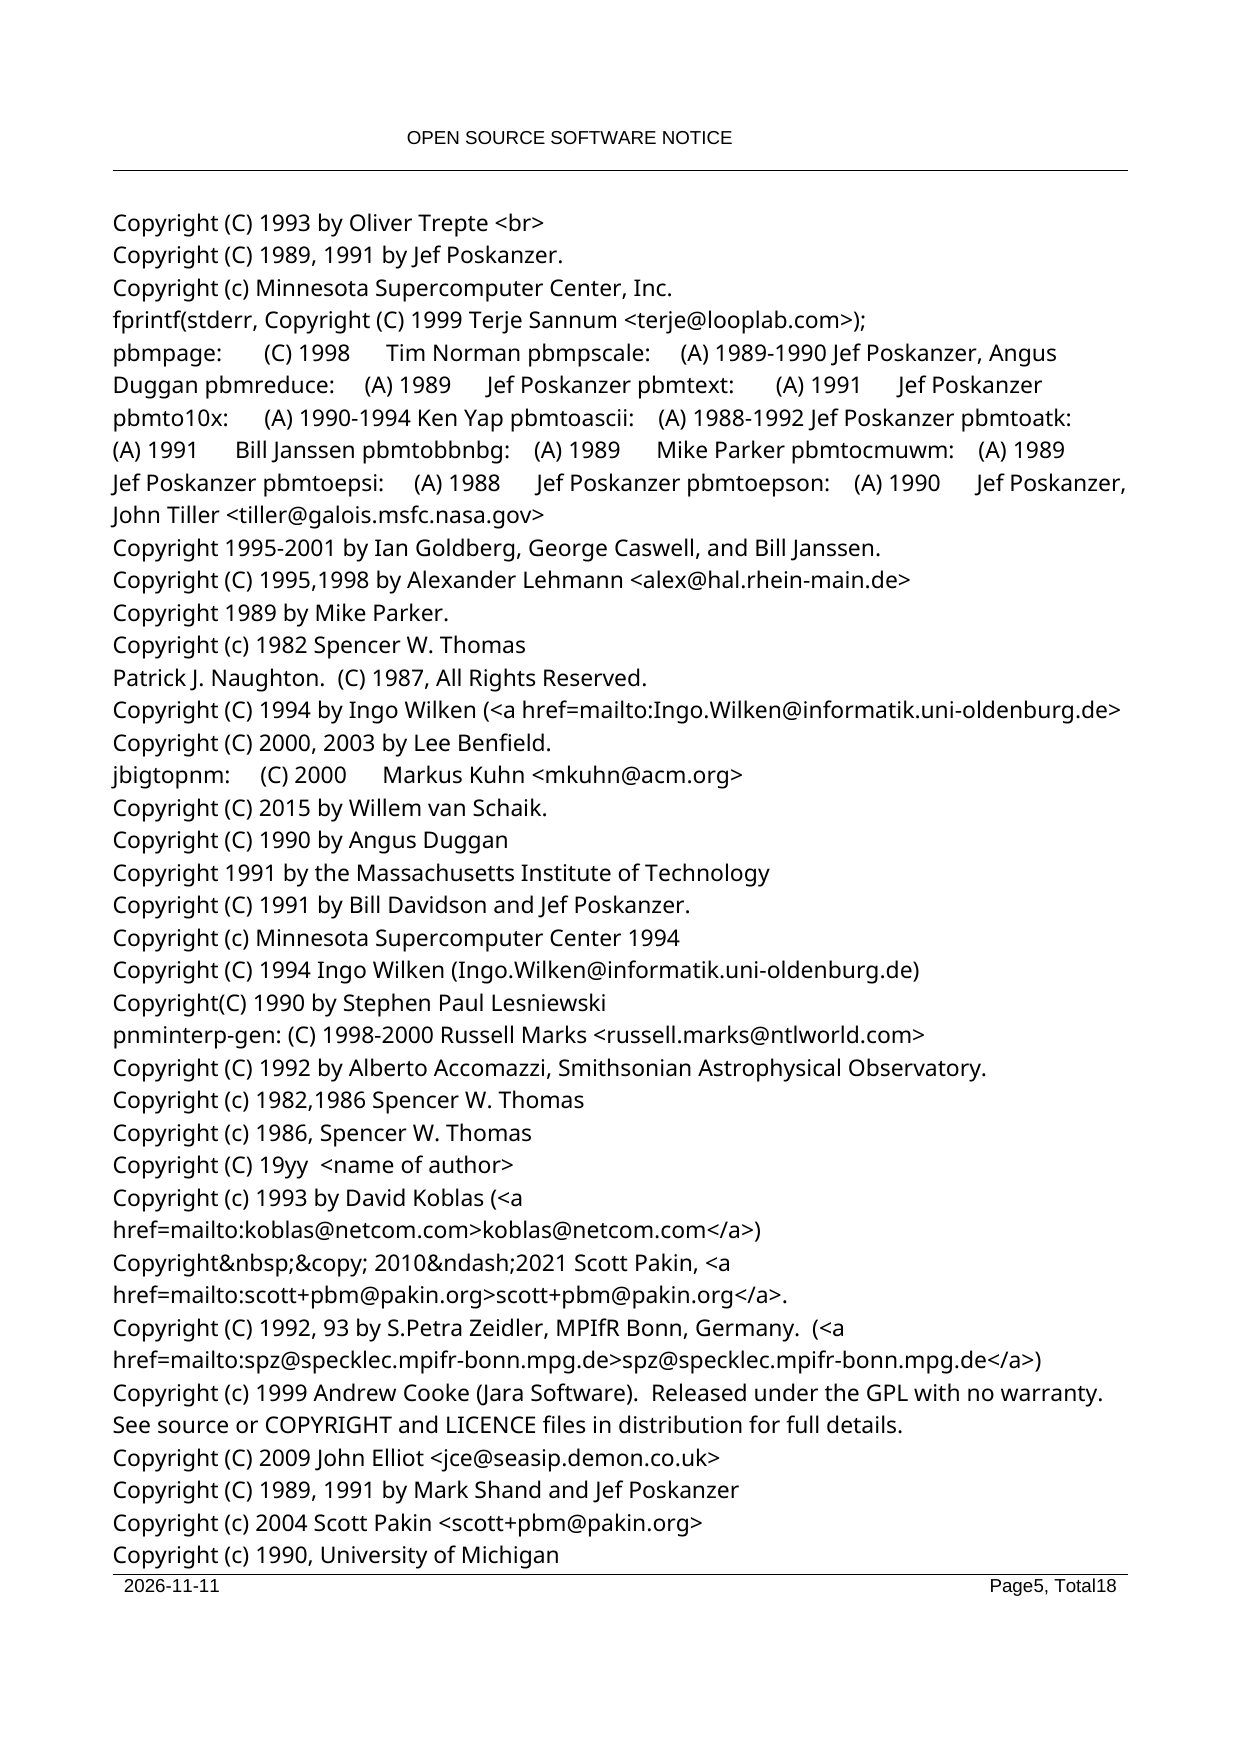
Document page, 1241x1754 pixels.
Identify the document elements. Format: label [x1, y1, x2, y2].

text [112, 206, 1128, 1571]
